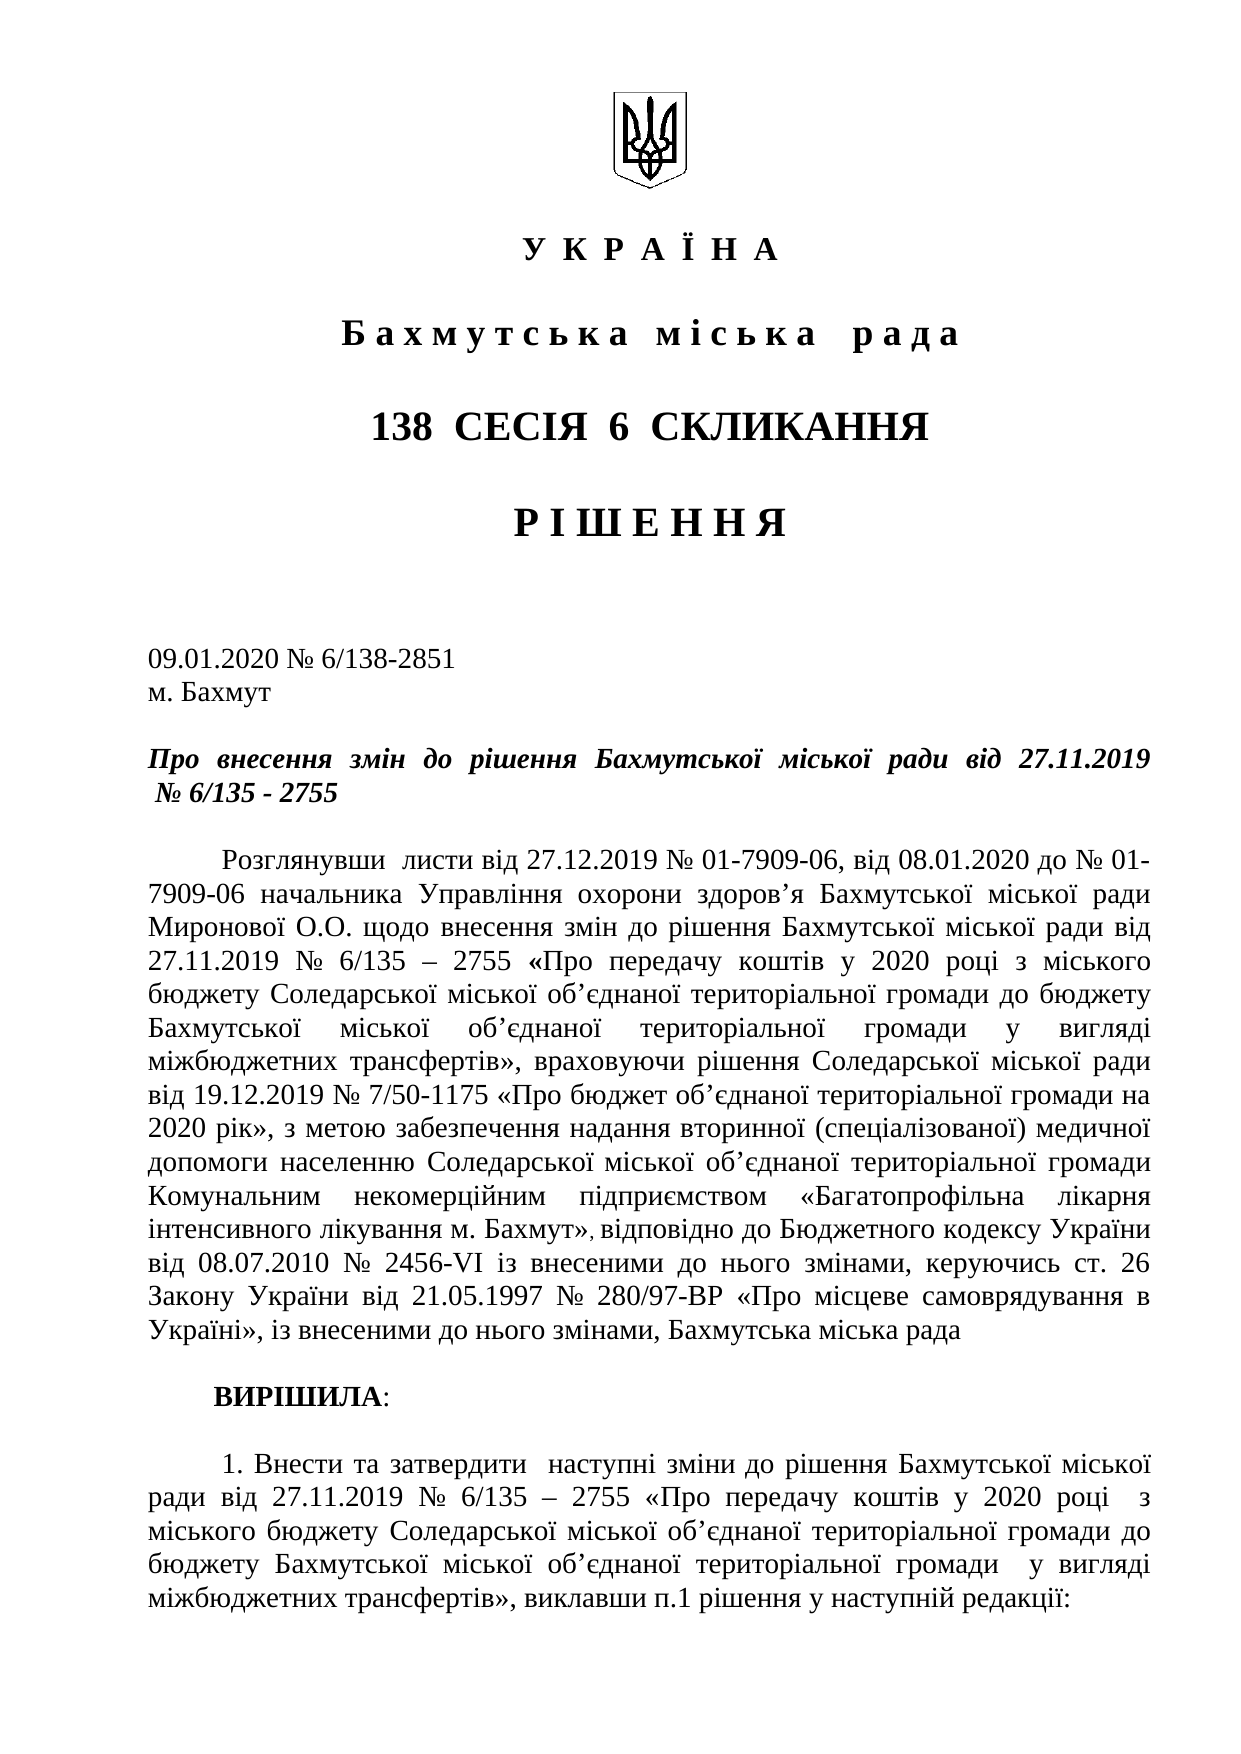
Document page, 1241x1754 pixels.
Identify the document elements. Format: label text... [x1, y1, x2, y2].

subtitle Б а х м у т с ь к а м і с ь к а р а д а [148, 310, 1152, 353]
subtitle 138 СЕСІЯ 6 СКЛИКАННЯ [148, 401, 1152, 449]
subtitle У К Р А Ї Н А [148, 229, 1152, 267]
text 1. Внести та затвердити наступні зміни до рішення Бахмутської міської ради від 27.11.2019 № 6/135 – 2755 «Про передачу коштів у 2020 році з міського бюджету Соледарської міської об’єднаної територіальної громади до бюджету Бахмутської міської об’єднаної територіальної громади у вигляді міжбюджетних трансфертів», виклавши п.1 рішення у наступній редакції: [148, 1446, 1152, 1614]
text м. Бахмут [148, 674, 1152, 708]
picture [609, 88, 690, 191]
text Вирішила: [148, 1379, 1152, 1412]
subtitle Р І Ш Е Н Н Я [148, 497, 1152, 545]
text Про внесення змін до рішення Бахмутської міської ради від 27.11.2019 № 6/135 - 2755 [148, 742, 1152, 809]
text Розглянувши листи від 27.12.2019 № 01-7909-06, від 08.01.2020 до № 01-7909-06 начальника Управління охорони здоров’я Бахмутської міської ради Миронової О.О. щодо внесення змін до рішення Бахмутської міської ради від 27.11.2019 № 6/135 – 2755 «Про передачу коштів у 2020 році з міського бюджету Соледарської міської об’єднаної територіальної громади до бюджету Бахмутської міської об’єднаної територіальної громади у вигляді міжбюджетних трансфертів», враховуючи рішення Соледарської міської ради від 19.12.2019 № 7/50-1175 «Про бюджет об’єднаної територіальної громади на 2020 рік», з метою забезпечення надання вторинної (спеціалізованої) медичної допомоги населенню Соледарської міської об’єднаної територіальної громади Комунальним некомерційним підприємством «Багатопрофільна лікарня інтенсивного лікування м. Бахмут», відповідно до Бюджетного кодексу України від 08.07.2010 № 2456-VI із внесеними до нього змінами, керуючись ст. 26 Закону України від 21.05.1997 № 280/97-ВР «Про місцеве самоврядування в Україні», із внесеними до нього змінами, Бахмутська міська рада [148, 842, 1152, 1345]
text 09.01.2020 № 6/138-2851 [148, 641, 1152, 674]
